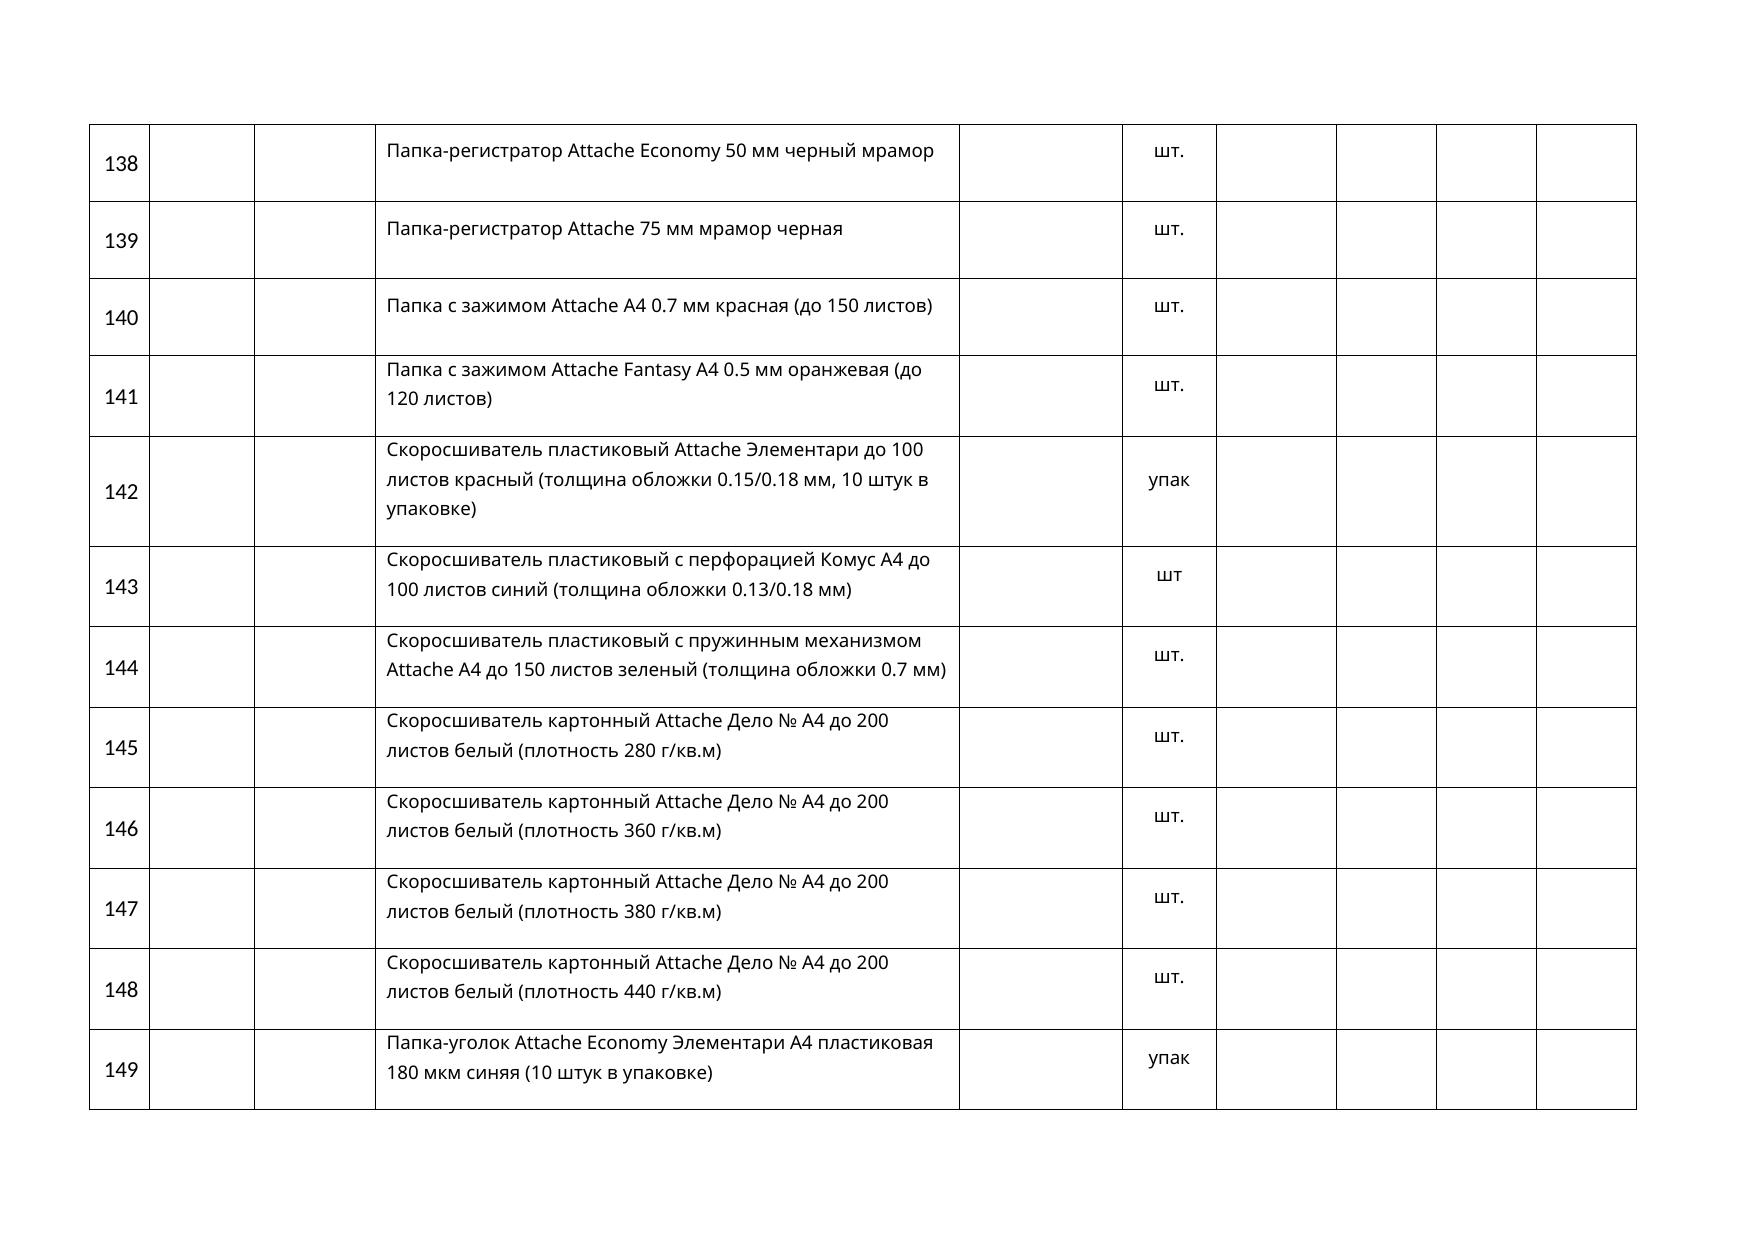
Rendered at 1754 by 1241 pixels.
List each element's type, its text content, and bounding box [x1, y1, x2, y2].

table_cell [960, 949, 1122, 1029]
table_cell [1437, 547, 1536, 626]
table_cell [255, 202, 375, 278]
table_cell [960, 279, 1122, 355]
table_cell [255, 708, 375, 787]
table_cell упак [1123, 1030, 1216, 1109]
table_cell шт. [1123, 202, 1216, 278]
table_cell [150, 627, 254, 707]
table_cell [1437, 708, 1536, 787]
table_cell [1217, 437, 1336, 546]
table_cell [1217, 627, 1336, 707]
table_cell 144 [90, 627, 149, 707]
table_cell [1337, 708, 1436, 787]
table_cell [255, 788, 375, 868]
table_cell Папка-регистратор Attache 75 мм мрамор черная [376, 202, 959, 278]
table_cell [1537, 547, 1636, 626]
table_cell [255, 627, 375, 707]
table_cell [1337, 788, 1436, 868]
table_cell [150, 279, 254, 355]
table_cell [1337, 1030, 1436, 1109]
table_cell [1337, 202, 1436, 278]
table_cell [1217, 1030, 1336, 1109]
table_cell Папка-регистратор Attache Economy 50 мм черный мрамор [376, 125, 959, 201]
table_cell [1337, 547, 1436, 626]
table_cell [1217, 788, 1336, 868]
table_cell Папка с зажимом Attache А4 0.7 мм красная (до 150 листов) [376, 279, 959, 355]
table_cell 146 [90, 788, 149, 868]
table_cell [255, 356, 375, 436]
table_cell 139 [90, 202, 149, 278]
table_cell шт [1123, 547, 1216, 626]
table_cell [1217, 125, 1336, 201]
table_cell [960, 356, 1122, 436]
table_cell [255, 125, 375, 201]
table_cell [150, 1030, 254, 1109]
table_cell шт. [1123, 788, 1216, 868]
table_cell 143 [90, 547, 149, 626]
table_cell Папка-уголок Attache Economy Элементари А4 пластиковая 180 мкм синяя (10 штук в упаковке) [376, 1030, 959, 1109]
table_cell [1437, 949, 1536, 1029]
table_cell [150, 949, 254, 1029]
table_cell [1537, 1030, 1636, 1109]
table_cell [960, 125, 1122, 201]
table_cell [960, 547, 1122, 626]
table_cell [255, 279, 375, 355]
table_cell [1437, 627, 1536, 707]
table_cell [1437, 869, 1536, 948]
table_cell [960, 869, 1122, 948]
table_cell [1337, 279, 1436, 355]
table_cell [1537, 125, 1636, 201]
table_cell [1217, 356, 1336, 436]
table_cell [960, 708, 1122, 787]
table_cell 149 [90, 1030, 149, 1109]
table_cell Скоросшиватель пластиковый с пружинным механизмом Attache А4 до 150 листов зеленый (толщина обложки 0.7 мм) [376, 627, 959, 707]
table_cell [150, 356, 254, 436]
table_cell 141 [90, 356, 149, 436]
table_cell [960, 1030, 1122, 1109]
table_cell [255, 547, 375, 626]
table_cell [960, 437, 1122, 546]
table_cell Скоросшиватель картонный Attache Дело № А4 до 200 листов белый (плотность 380 г/кв.м) [376, 869, 959, 948]
table_cell шт. [1123, 627, 1216, 707]
table_cell [150, 437, 254, 546]
table_cell [960, 627, 1122, 707]
table_cell [1437, 356, 1536, 436]
table_cell [1537, 356, 1636, 436]
table_cell Скоросшиватель картонный Attache Дело № А4 до 200 листов белый (плотность 280 г/кв.м) [376, 708, 959, 787]
table_cell [1437, 279, 1536, 355]
table_cell [1337, 437, 1436, 546]
table_cell 138 [90, 125, 149, 201]
table_cell [1437, 788, 1536, 868]
table_cell 147 [90, 869, 149, 948]
table_cell [1537, 279, 1636, 355]
table_cell [1537, 949, 1636, 1029]
table_cell Скоросшиватель картонный Attache Дело № А4 до 200 листов белый (плотность 440 г/кв.м) [376, 949, 959, 1029]
table_cell Скоросшиватель пластиковый с перфорацией Комус А4 до 100 листов синий (толщина обложки 0.13/0.18 мм) [376, 547, 959, 626]
table_cell [255, 949, 375, 1029]
table_cell Скоросшиватель картонный Attache Дело № А4 до 200 листов белый (плотность 360 г/кв.м) [376, 788, 959, 868]
table_cell упак [1123, 437, 1216, 546]
table_cell [960, 202, 1122, 278]
table_cell шт. [1123, 125, 1216, 201]
table_cell [1437, 437, 1536, 546]
table_cell Папка с зажимом Attache Fantasy А4 0.5 мм оранжевая (до 120 листов) [376, 356, 959, 436]
table_cell [1537, 437, 1636, 546]
table_cell [255, 1030, 375, 1109]
table_cell [150, 708, 254, 787]
table_cell [150, 788, 254, 868]
table_cell [1217, 708, 1336, 787]
table_cell [1537, 202, 1636, 278]
table_cell [150, 125, 254, 201]
table_cell [960, 788, 1122, 868]
table_cell шт. [1123, 869, 1216, 948]
table_cell [150, 202, 254, 278]
table_cell 140 [90, 279, 149, 355]
table_cell [1337, 125, 1436, 201]
table_cell [1537, 869, 1636, 948]
table_cell [1437, 125, 1536, 201]
table_cell [1217, 279, 1336, 355]
table_cell [1217, 547, 1336, 626]
table_cell [1437, 202, 1536, 278]
table_cell 145 [90, 708, 149, 787]
table_cell 142 [90, 437, 149, 546]
table_cell Скоросшиватель пластиковый Attache Элементари до 100 листов красный (толщина обложки 0.15/0.18 мм, 10 штук в упаковке) [376, 437, 959, 546]
table_cell [1337, 869, 1436, 948]
table_cell [1337, 627, 1436, 707]
table_cell [1437, 1030, 1536, 1109]
table_cell [1337, 356, 1436, 436]
table_cell [1217, 869, 1336, 948]
table_cell [255, 437, 375, 546]
table_cell шт. [1123, 279, 1216, 355]
table_cell [1217, 202, 1336, 278]
table_cell [1537, 708, 1636, 787]
table_cell шт. [1123, 708, 1216, 787]
table_cell [1537, 788, 1636, 868]
table_cell [150, 547, 254, 626]
table_cell [1537, 627, 1636, 707]
table_cell шт. [1123, 949, 1216, 1029]
table_cell [1337, 949, 1436, 1029]
table_cell [255, 869, 375, 948]
table_cell шт. [1123, 356, 1216, 436]
table_cell [150, 869, 254, 948]
table_cell [1217, 949, 1336, 1029]
table_cell 148 [90, 949, 149, 1029]
